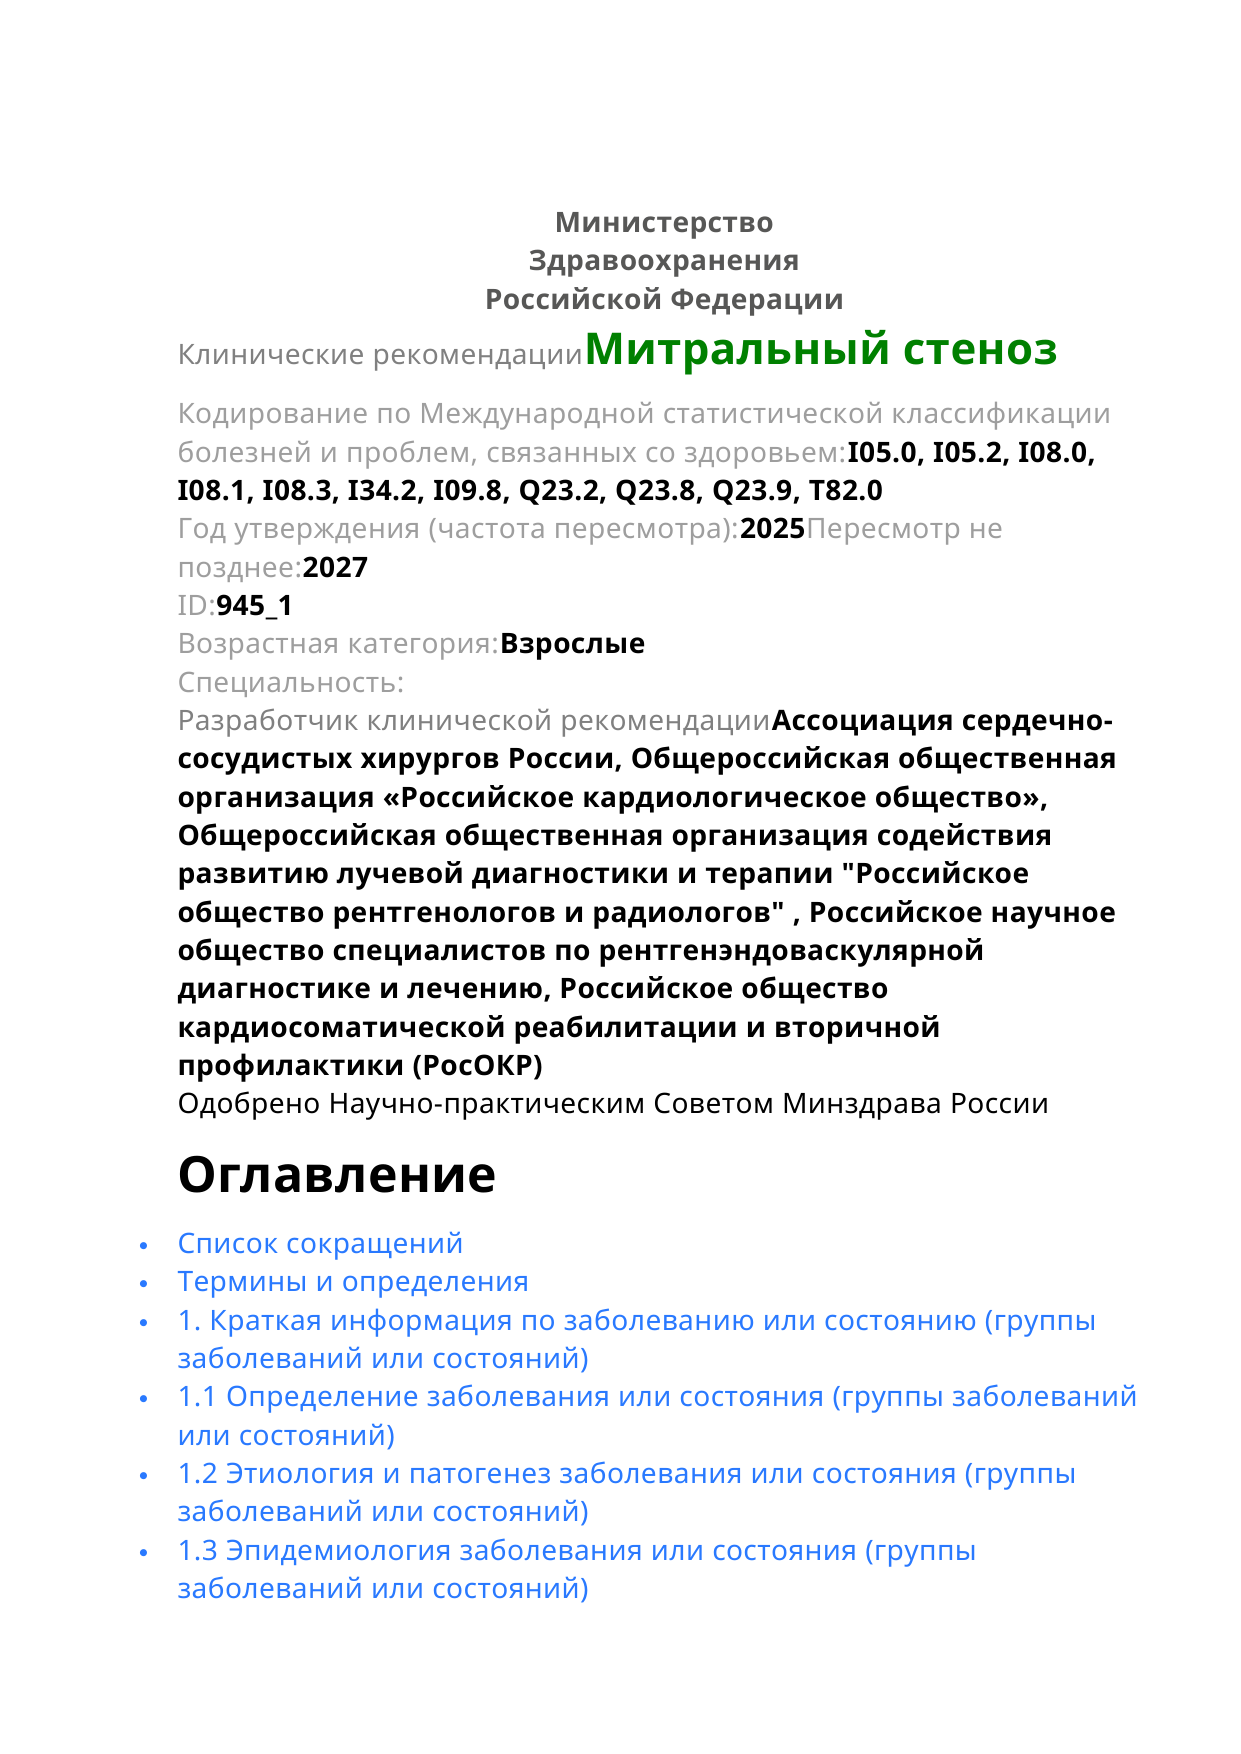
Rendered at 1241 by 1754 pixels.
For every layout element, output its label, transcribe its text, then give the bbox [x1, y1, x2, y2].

list 1. Краткая информация по заболеванию или состоянию (группы заболеваний или состояний) [140, 1300, 1152, 1377]
text Специальность: [177, 662, 1152, 700]
text Год утверждения (частота пересмотра):2025Пересмотр не позднее:2027 [177, 508, 1152, 585]
list 1.1 Определение заболевания или состояния (группы заболеваний или состояний) [140, 1377, 1152, 1453]
text Разработчик клинической рекомендацииАссоциация сердечно-сосудистых хирургов России, Общероссийская общественная организация «Российское кардиологическое общество», Общероссийская общественная организация содействия развитию лучевой диагностики и терапии "Российское общество рентгенологов и радиологов" , Российское научное общество специалистов по рентгенэндоваскулярной диагностике и лечению, Российское общество кардиосоматической реабилитации и вторичной профилактики (РосОКР) [177, 700, 1152, 1083]
list 1.2 Этиология и патогенез заболевания или состояния (группы заболеваний или состояний) [140, 1453, 1152, 1530]
text ID:945_1 [177, 585, 1152, 623]
list Термины и определения [140, 1262, 1152, 1300]
text Кодирование по Международной статистической классификации болезней и проблем, связанных со здоровьем:I05.0, I05.2, I08.0, I08.1, I08.3, I34.2, I09.8, Q23.2, Q23.8, Q23.9, T82.0 [177, 393, 1152, 508]
text Одобрено Научно-практическим Советом Минздрава России [177, 1083, 1152, 1122]
list Список сокращений [140, 1223, 1152, 1262]
text Министерство Здравоохранения Российской Федерации [177, 202, 1152, 317]
text Клинические рекомендацииМитральный стеноз [177, 317, 1152, 377]
text Оглавление [177, 1138, 1152, 1207]
text Возрастная категория:Взрослые [177, 623, 1152, 662]
list 1.3 Эпидемиология заболевания или состояния (группы заболеваний или состояний) [140, 1530, 1152, 1607]
